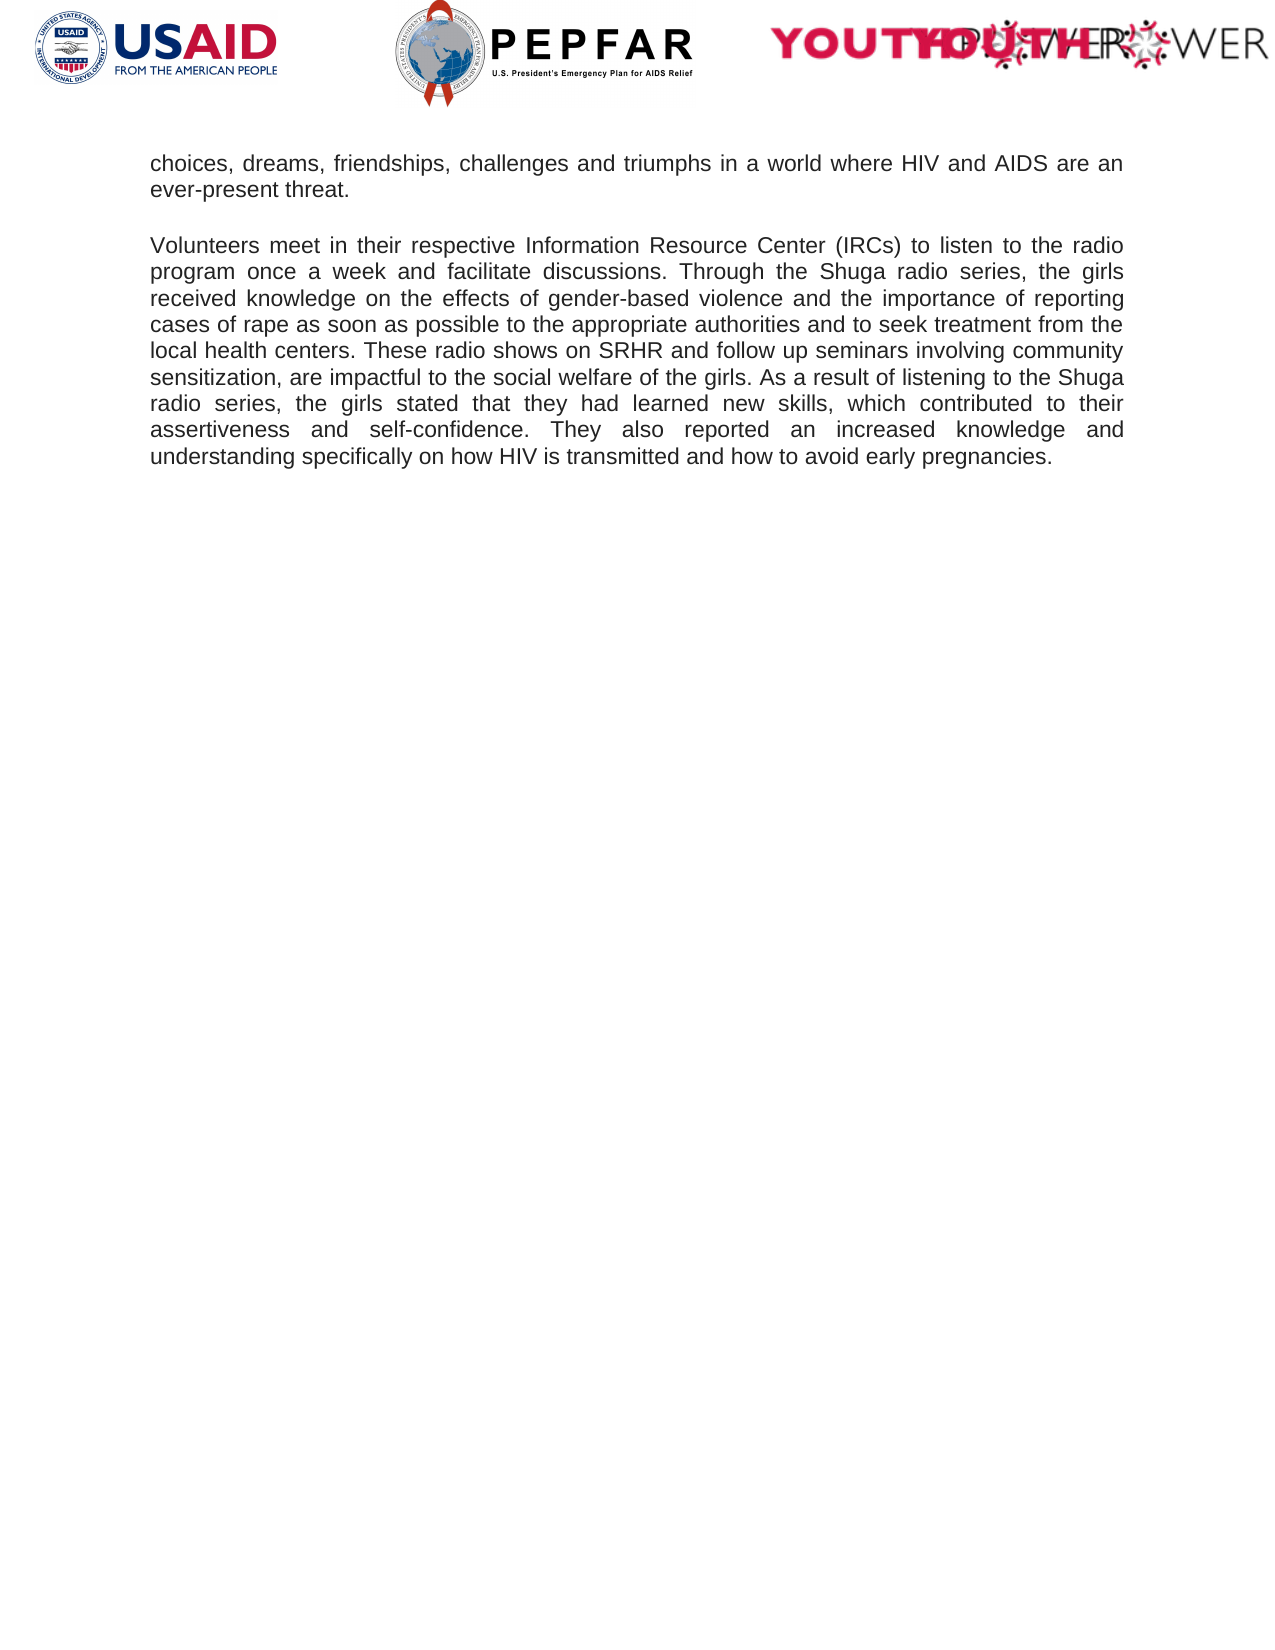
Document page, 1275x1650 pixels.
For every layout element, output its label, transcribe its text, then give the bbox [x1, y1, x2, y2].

text Volunteers meet in their respective Information Resource Center (IRCs) to listen to the radio program once a week and facilitate discussions. Through the Shuga radio series, the girls received knowledge on the effects of gender-based violence and the importance of reporting cases of rape as soon as possible to the appropriate authorities and to seek treatment from the local health centers. These radio shows on SRHR and follow up seminars involving community sensitization, are impactful to the social welfare of the girls. As a result of listening to the Shuga radio series, the girls stated that they had learned new skills, which contributed to their assertiveness and self-confidence. They also reported an increased knowledge and understanding specifically on how HIV is transmitted and how to avoid early pregnancies. [150, 232, 1125, 469]
picture [764, 14, 1275, 102]
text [150, 150, 1125, 203]
picture [395, 0, 696, 108]
picture [34, 10, 278, 85]
